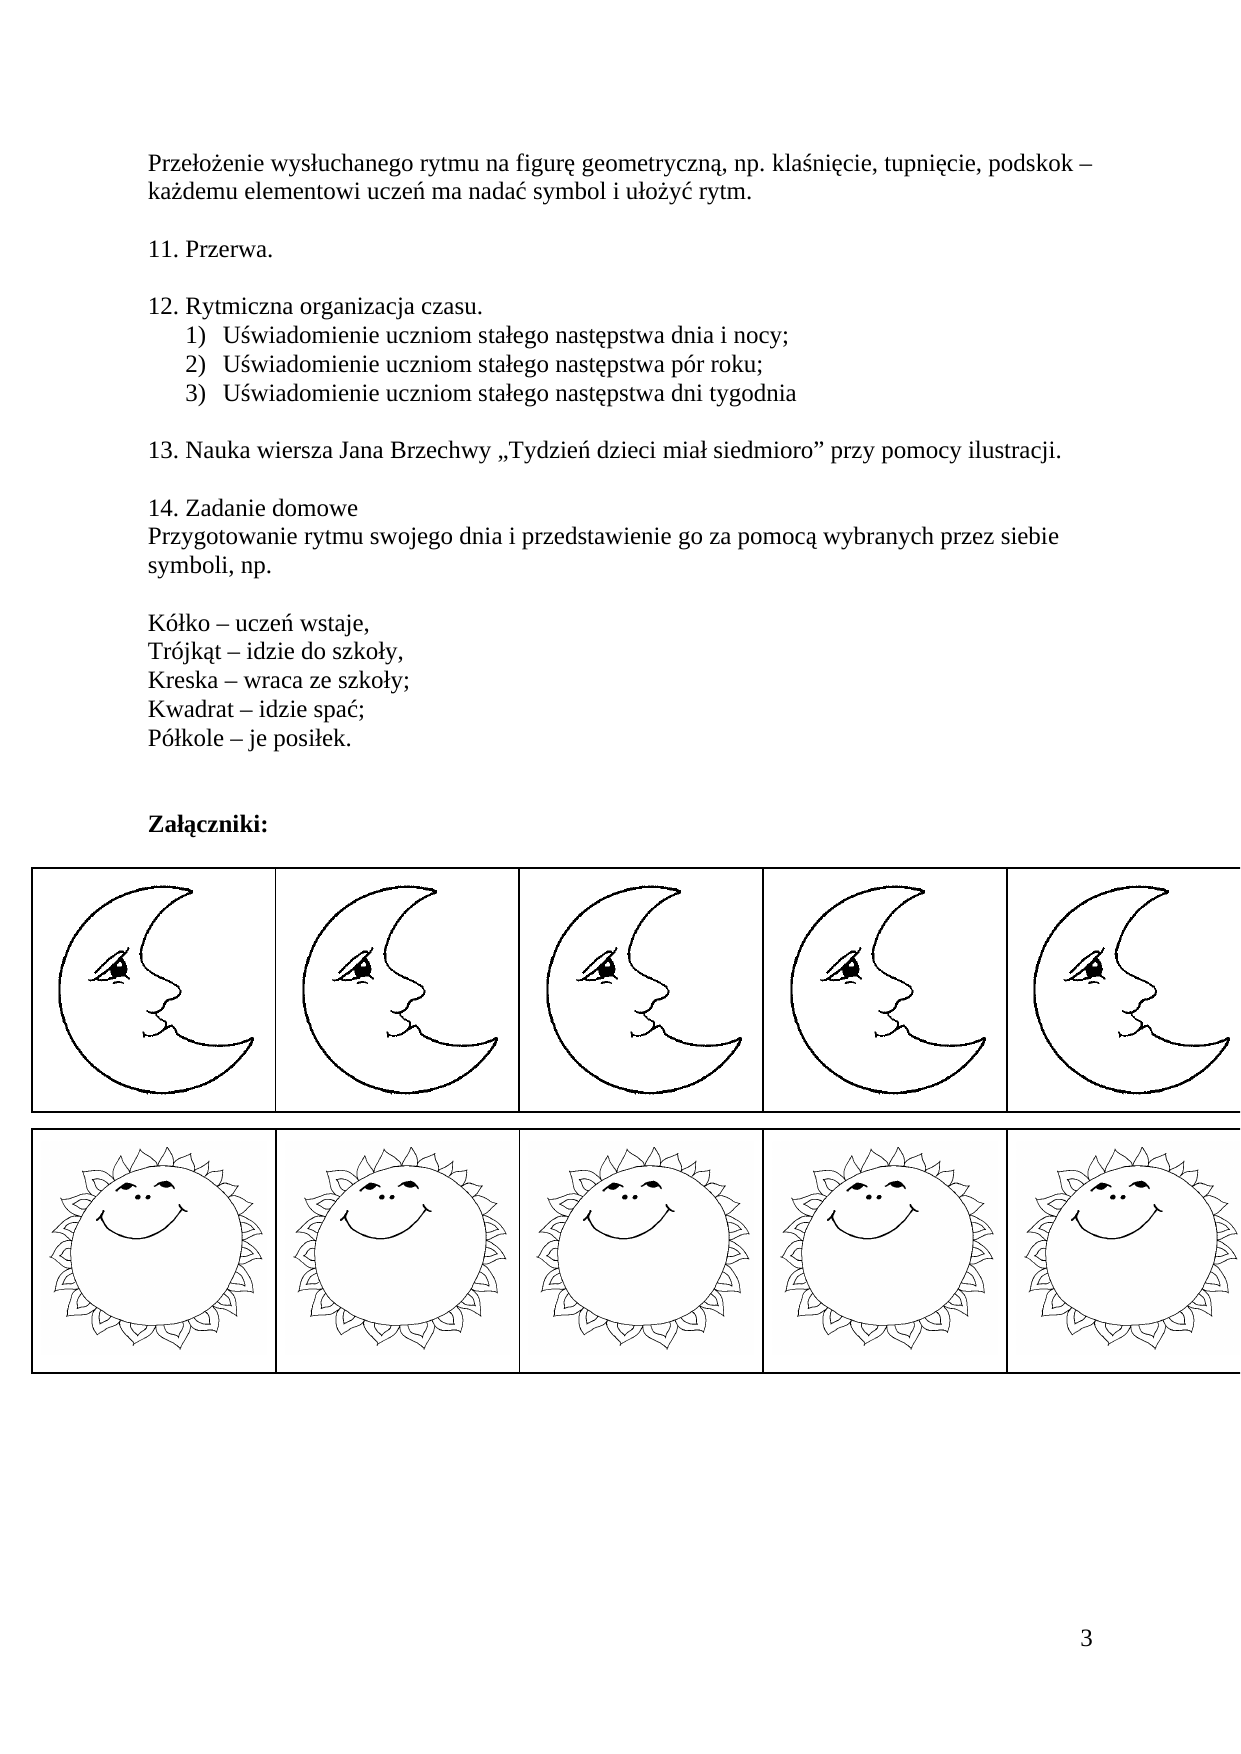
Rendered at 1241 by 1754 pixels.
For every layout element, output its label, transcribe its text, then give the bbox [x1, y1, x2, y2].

picture [285, 1141, 511, 1355]
text Kwadrat – idzie spać; [148, 694, 1092, 723]
picture [782, 877, 991, 1103]
list Rytmiczna organizacja czasu. [148, 291, 1092, 320]
text Przygotowanie rytmu swojego dnia i przedstawienie go za pomocą wybranych przez siebie symboli, np. [148, 521, 1092, 579]
list Zadanie domowe [148, 493, 1092, 521]
picture [41, 1141, 267, 1355]
picture [1025, 877, 1235, 1103]
text Kółko – uczeń wstaje, [148, 608, 1092, 636]
picture [528, 1141, 754, 1355]
picture [50, 877, 259, 1103]
list Przerwa. [148, 234, 1092, 263]
picture [538, 877, 747, 1103]
list Nauka wiersza Jana Brzechwy „Tydzień dzieci miał siedmioro” przy pomocy ilustracji. [148, 435, 1092, 464]
picture [772, 1141, 998, 1355]
picture [1016, 1141, 1241, 1355]
text Przełożenie wysłuchanego rytmu na figurę geometryczną, np. klaśnięcie, tupnięcie, podskok – każdemu elementowi uczeń ma nadać symbol i ułożyć rytm. [148, 148, 1092, 205]
text Trójkąt – idzie do szkoły, [148, 636, 1092, 665]
list Uświadomienie uczniom stałego następstwa dni tygodnia [185, 378, 1092, 406]
list Uświadomienie uczniom stałego następstwa pór roku; [185, 349, 1092, 378]
text Załączniki: [148, 809, 1092, 838]
text Kreska – wraca ze szkoły; [148, 665, 1092, 694]
text Półkole – je posiłek. [148, 723, 1092, 751]
picture [294, 877, 503, 1103]
list Uświadomienie uczniom stałego następstwa dnia i nocy; [185, 320, 1092, 349]
